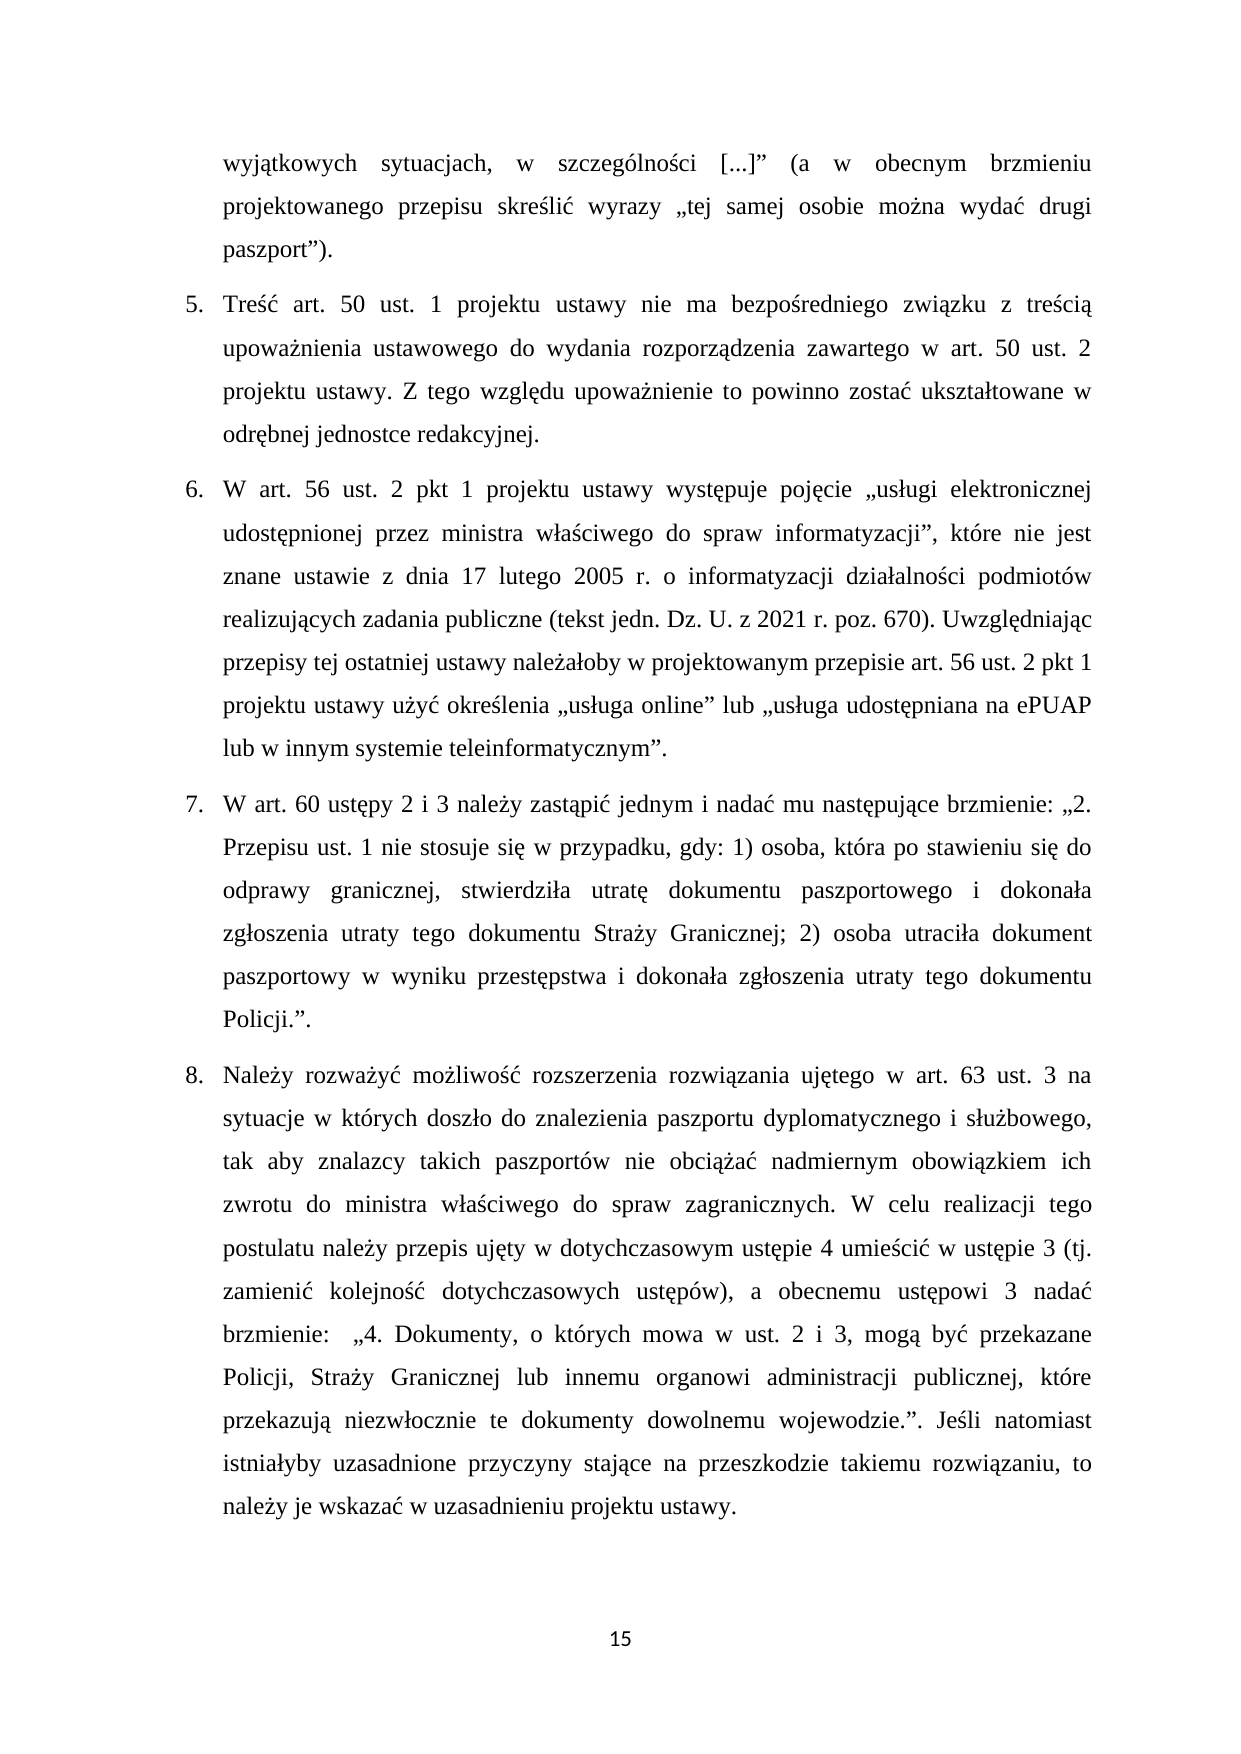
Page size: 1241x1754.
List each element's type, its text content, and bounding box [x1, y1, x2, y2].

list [185, 148, 1093, 263]
list W art. 60 ustępy 2 i 3 należy zastąpić jednym i nadać mu następujące brzmienie: „2. Przepisu ust. 1 nie stosuje się w przypadku, gdy: 1) osoba, która po stawieniu się do odprawy granicznej, stwierdziła utratę dokumentu paszportowego i dokonała zgłoszenia utraty tego dokumentu Straży Granicznej; 2) osoba utraciła dokument paszportowy w wyniku przestępstwa i dokonała zgłoszenia utraty tego dokumentu Policji.”. [185, 789, 1093, 1033]
list Treść art. 50 ust. 1 projektu ustawy nie ma bezpośredniego związku z treścią upoważnienia ustawowego do wydania rozporządzenia zawartego w art. 50 ust. 2 projektu ustawy. Z tego względu upoważnienie to powinno zostać ukształtowane w odrębnej jednostce redakcyjnej. [185, 289, 1093, 448]
list Należy rozważyć możliwość rozszerzenia rozwiązania ujętego w art. 63 ust. 3 na sytuacje w których doszło do znalezienia paszportu dyplomatycznego i służbowego, tak aby znalazcy takich paszportów nie obciążać nadmiernym obowiązkiem ich zwrotu do ministra właściwego do spraw zagranicznych. W celu realizacji tego postulatu należy przepis ujęty w dotychczasowym ustępie 4 umieścić w ustępie 3 (tj. zamienić kolejność dotychczasowych ustępów), a obecnemu ustępowi 3 nadać brzmienie: „4. Dokumenty, o których mowa w ust. 2 i 3, mogą być przekazane Policji, Straży Granicznej lub innemu organowi administracji publicznej, które przekazują niezwłocznie te dokumenty dowolnemu wojewodzie.”. Jeśli natomiast istniałyby uzasadnione przyczyny stające na przeszkodzie takiemu rozwiązaniu, to należy je wskazać w uzasadnieniu projektu ustawy. [185, 1060, 1093, 1520]
list W art. 56 ust. 2 pkt 1 projektu ustawy występuje pojęcie „usługi elektronicznej udostępnionej przez ministra właściwego do spraw informatyzacji”, które nie jest znane ustawie z dnia 17 lutego 2005 r. o informatyzacji działalności podmiotów realizujących zadania publiczne (tekst jedn. Dz. U. z 2021 r. poz. 670). Uwzględniając przepisy tej ostatniej ustawy należałoby w projektowanym przepisie art. 56 ust. 2 pkt 1 projektu ustawy użyć określenia „usługa online” lub „usługa udostępniana na ePUAP lub w innym systemie teleinformatycznym”. [185, 474, 1093, 762]
